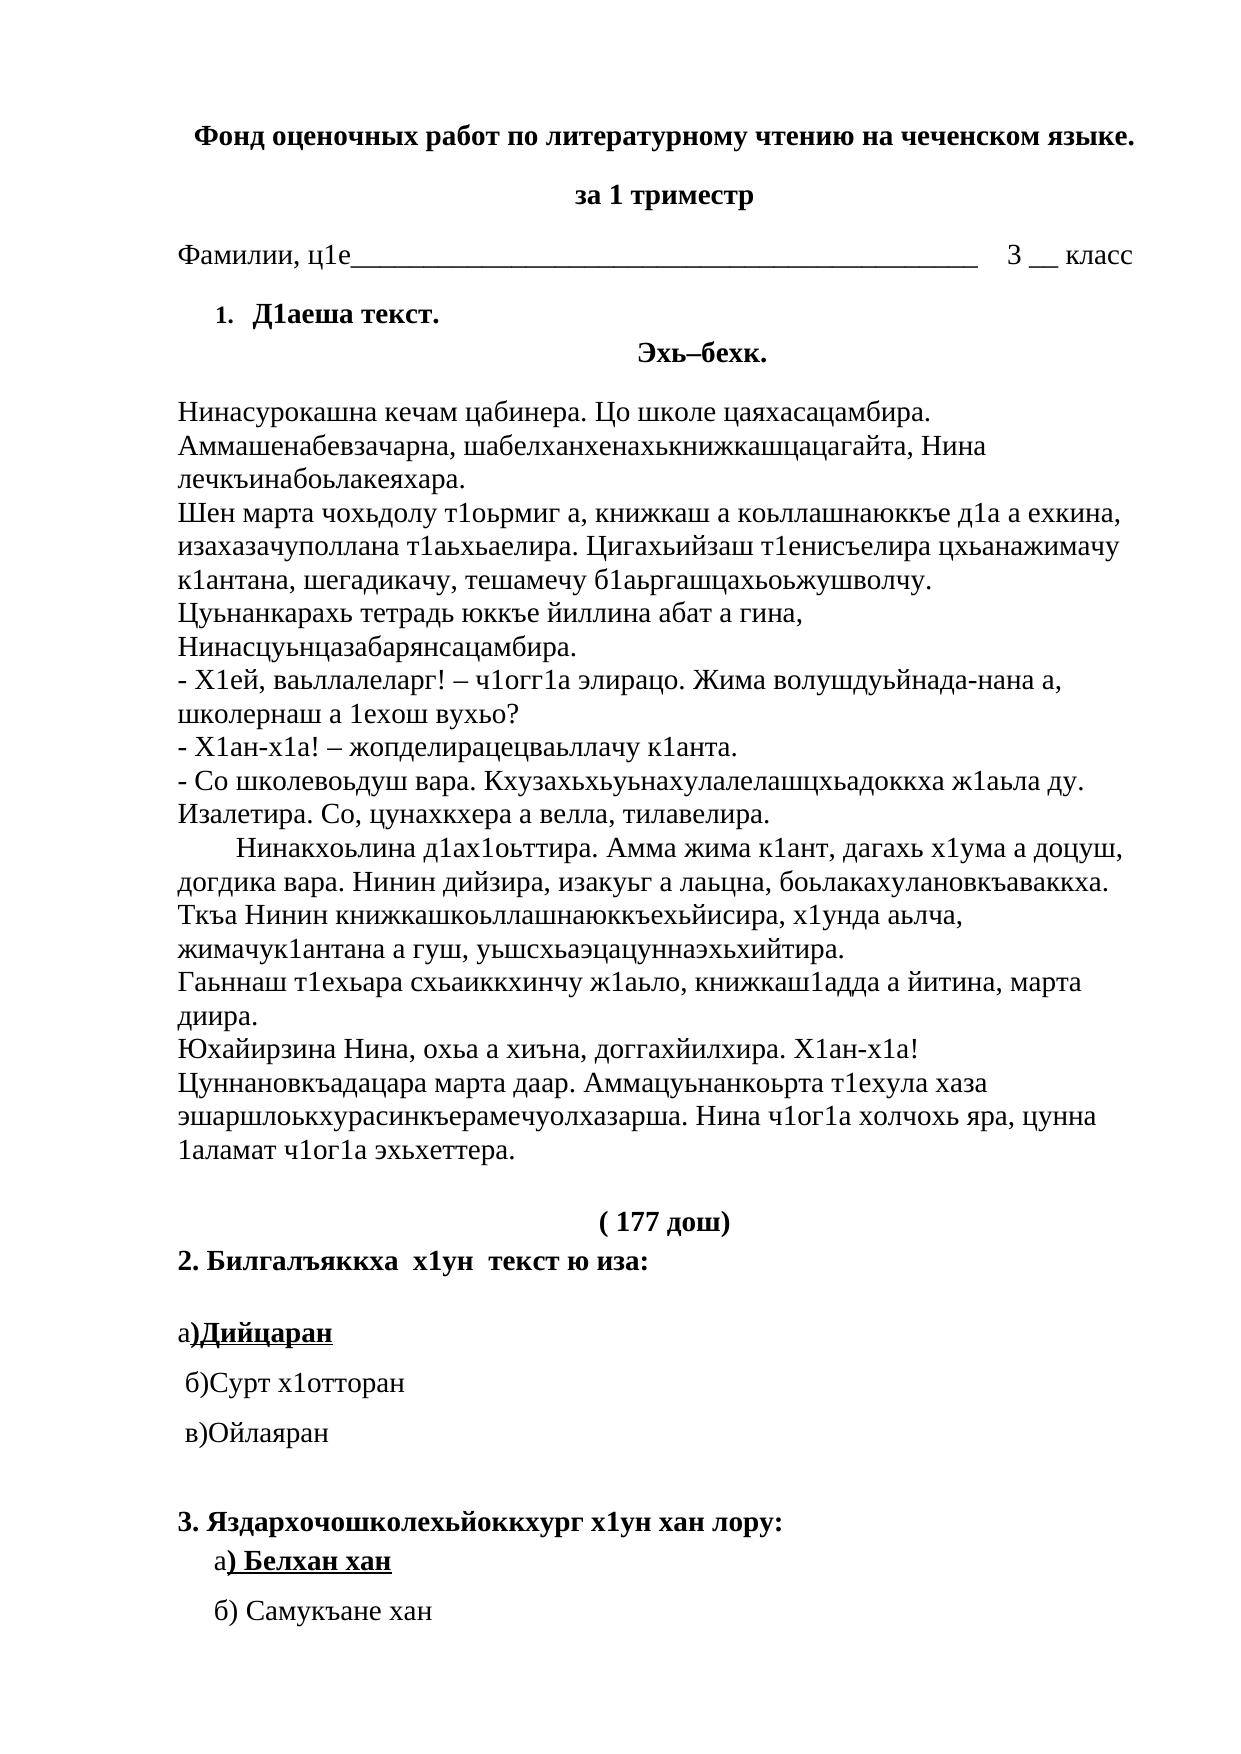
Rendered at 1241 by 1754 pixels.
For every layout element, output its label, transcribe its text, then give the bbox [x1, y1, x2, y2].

text Цуьнанкарахь тетрадь юккъе йиллина абат а гина, Нинасцуьнцазабарянсацамбира. [177, 595, 1152, 662]
list Эхь–бехк. [252, 335, 1152, 368]
text - Х1ан-х1а! – жопделирацецваьллачу к1анта. [177, 729, 1152, 763]
text ( 177 дош) [177, 1204, 1152, 1238]
text в)Ойлаяран [177, 1415, 1152, 1449]
text а)Дийцаран [177, 1315, 1152, 1348]
text Фонд оценочных работ по литературному чтению на чеченском языке. [177, 118, 1152, 152]
text Нинасурокашна кечам цабинера. Цо школе цаяхасацамбира. [177, 394, 1152, 428]
text 2. Билгалъяккха х1ун текст ю иза: [177, 1243, 1152, 1276]
text Шен марта чохьдолу т1оьрмиг а, книжкаш а коьллашнаюккъе д1а а ехкина, изахазачуполлана т1аьхьаелира. Цигахьийзаш т1енисъелира цхьанажимачу к1антана, шегадикачу, тешамечу б1аьргашцахьоьжушволчу. [177, 495, 1152, 595]
text 3. Яздархочошколехьйоккхург х1ун хан лору: [177, 1504, 1152, 1538]
text а) Белхан хан [177, 1543, 1152, 1576]
text Ткъа Нинин книжкашкоьллашнаюккъехьйисира, х1унда аьлча, жимачук1антана а гуш, уьшсхьаэцацуннаэхьхийтира. [177, 897, 1152, 964]
text Фамилии, ц1е___________________________________________ 3 __ класс [177, 237, 1152, 270]
text Гаьннаш т1ехьара схьаиккхинчу ж1аьло, книжкаш1адда а йитина, марта диира. [177, 964, 1152, 1031]
text - Х1ей, ваьллалеларг! – ч1огг1а элирацо. Жима волушдуьйнада-нана а, школернаш а 1ехош вухьо? [177, 662, 1152, 729]
text Юхайирзина Нина, охьа а хиъна, доггахйилхира. Х1ан-х1а! Цуннановкъадацара марта даар. Аммацуьнанкоьрта т1ехула хаза эшаршлоькхурасинкъерамечуолхазарша. Нина ч1ог1а холчохь яра, цунна 1аламат ч1ог1а эхьхеттера. [177, 1031, 1152, 1166]
text Нинакхоьлина д1ах1оьттира. Амма жима к1ант, дагахь х1ума а доцуш, догдика вара. Нинин дийзира, изакуьг а лаьцна, боьлакахулановкъаваккха. [177, 830, 1152, 897]
text б) Самукъане хан [177, 1593, 1152, 1627]
text б)Сурт х1отторан [177, 1365, 1152, 1399]
list Д1аеша текст. [215, 296, 1152, 330]
text - Со школевоьдуш вара. Кхузахьхьуьнахулалелашцхьадоккха ж1аьла ду. Изалетира. Со, цунахкхера а велла, тилавелира. [177, 763, 1152, 830]
text за 1 триместр [177, 177, 1152, 211]
text Аммашенабевзачарна, шабелханхенахькнижкашцацагайта, Нина лечкъинабоьлакеяхара. [177, 428, 1152, 495]
